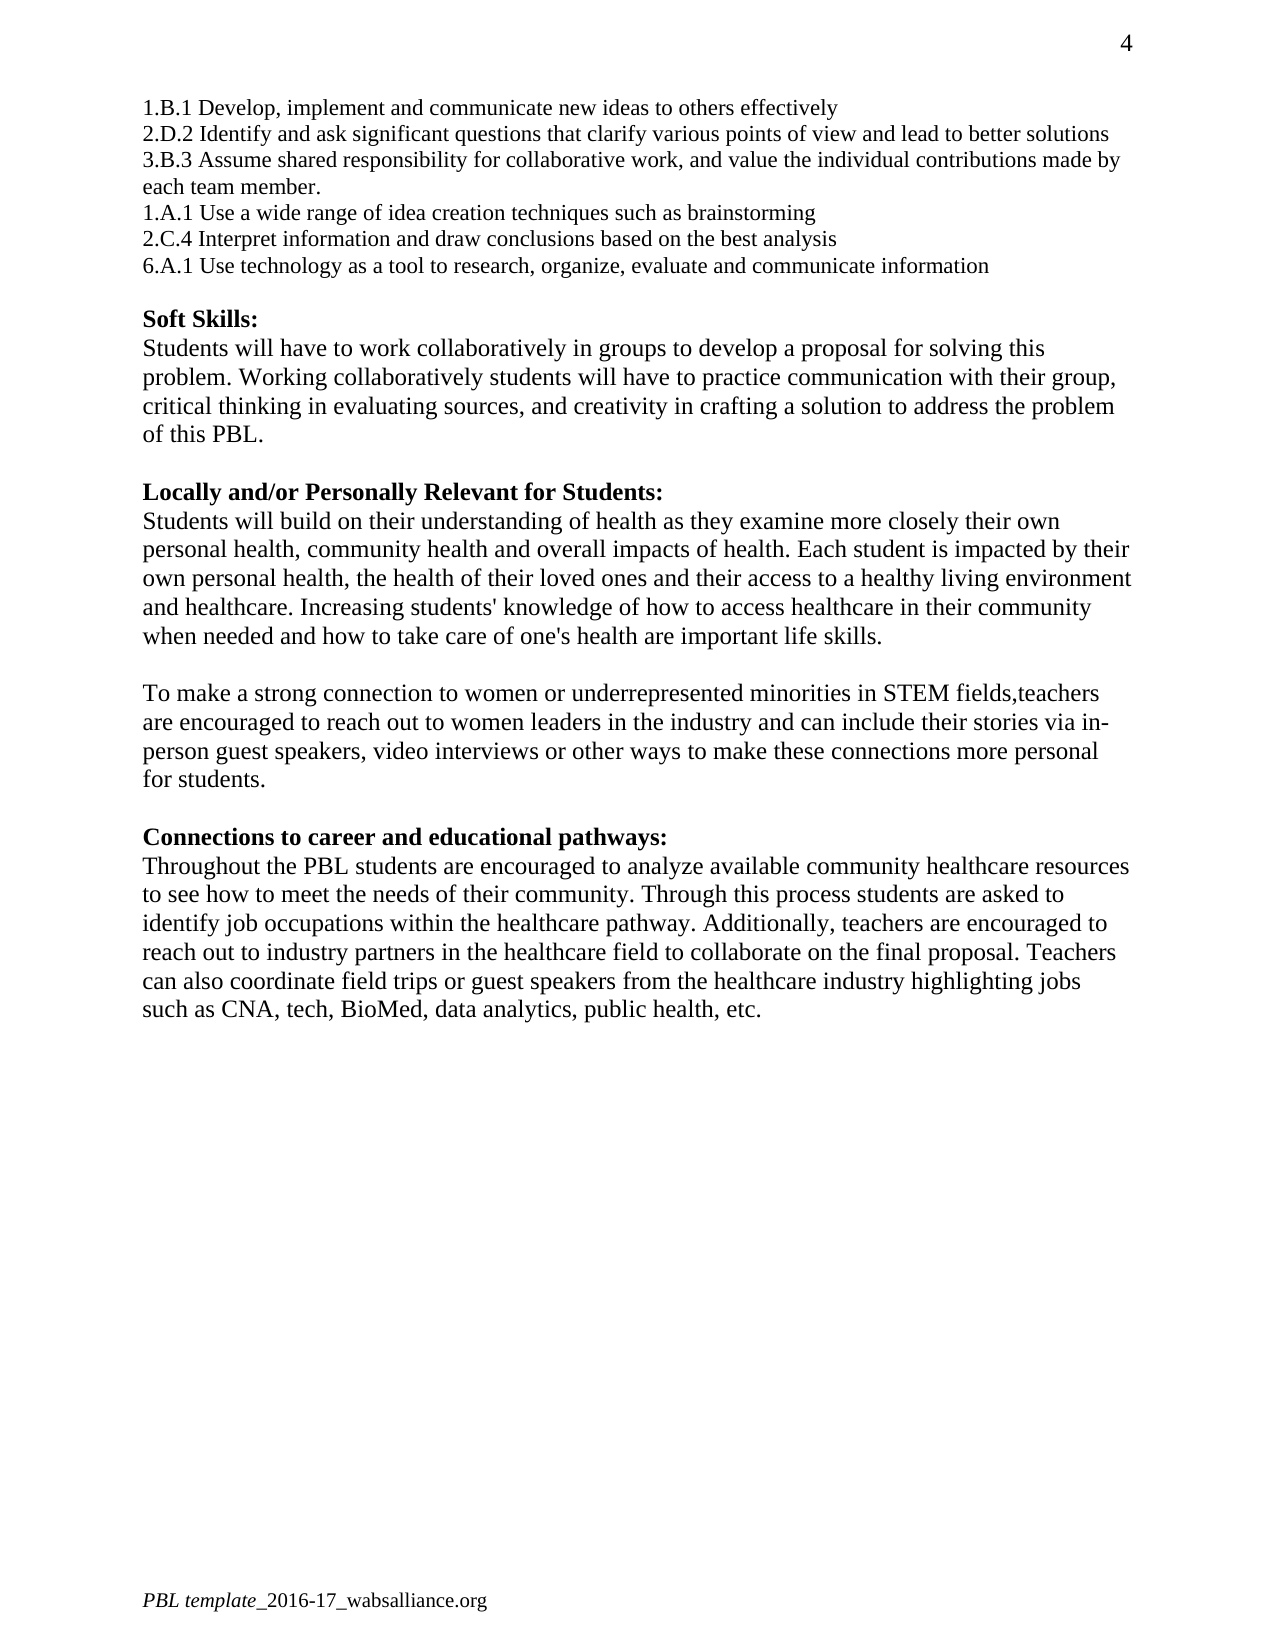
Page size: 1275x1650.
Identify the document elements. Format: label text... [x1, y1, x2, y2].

text Locally and/or Personally Relevant for Students: [142, 477, 1132, 506]
text Students will have to work collaboratively in groups to develop a proposal for solving this problem. Working collaboratively students will have to practice communication with their group, critical thinking in evaluating sources, and creativity in crafting a solution to address the problem of this PBL. [142, 333, 1132, 448]
text Soft Skills: [142, 304, 1132, 333]
text 6.A.1 Use technology as a tool to research, organize, evaluate and communicate information [142, 252, 1132, 278]
text Connections to career and educational pathways: [142, 822, 1132, 851]
text 2.D.2 Identify and ask significant questions that clarify various points of view and lead to better solutions [142, 120, 1132, 146]
text To make a strong connection to women or underrepresented minorities in STEM fields,teachers are encouraged to reach out to women leaders in the industry and can include their stories via in-person guest speakers, video interviews or other ways to make these connections more personal for students. [142, 678, 1132, 793]
text 3.B.3 Assume shared responsibility for collaborative work, and value the individual contributions made by each team member. [142, 146, 1132, 199]
text 1.A.1 Use a wide range of idea creation techniques such as brainstorming [142, 199, 1132, 226]
text Throughout the PBL students are encouraged to analyze available community healthcare resources to see how to meet the needs of their community. Through this process students are asked to identify job occupations within the healthcare pathway. Additionally, teachers are encouraged to reach out to industry partners in the healthcare field to collaborate on the final proposal. Teachers can also coordinate field trips or guest speakers from the healthcare industry highlighting jobs such as CNA, tech, BioMed, data analytics, public health, etc. [142, 851, 1132, 1023]
text Students will build on their understanding of health as they examine more closely their own personal health, community health and overall impacts of health. Each student is impacted by their own personal health, the health of their loved ones and their access to a healthy living environment and healthcare. Increasing students' knowledge of how to access healthcare in their community when needed and how to take care of one's health are important life skills. [142, 506, 1132, 649]
text 2.C.4 Interpret information and draw conclusions based on the best analysis [142, 226, 1132, 252]
text 1.B.1 Develop, implement and communicate new ideas to others effectively [142, 94, 1132, 120]
